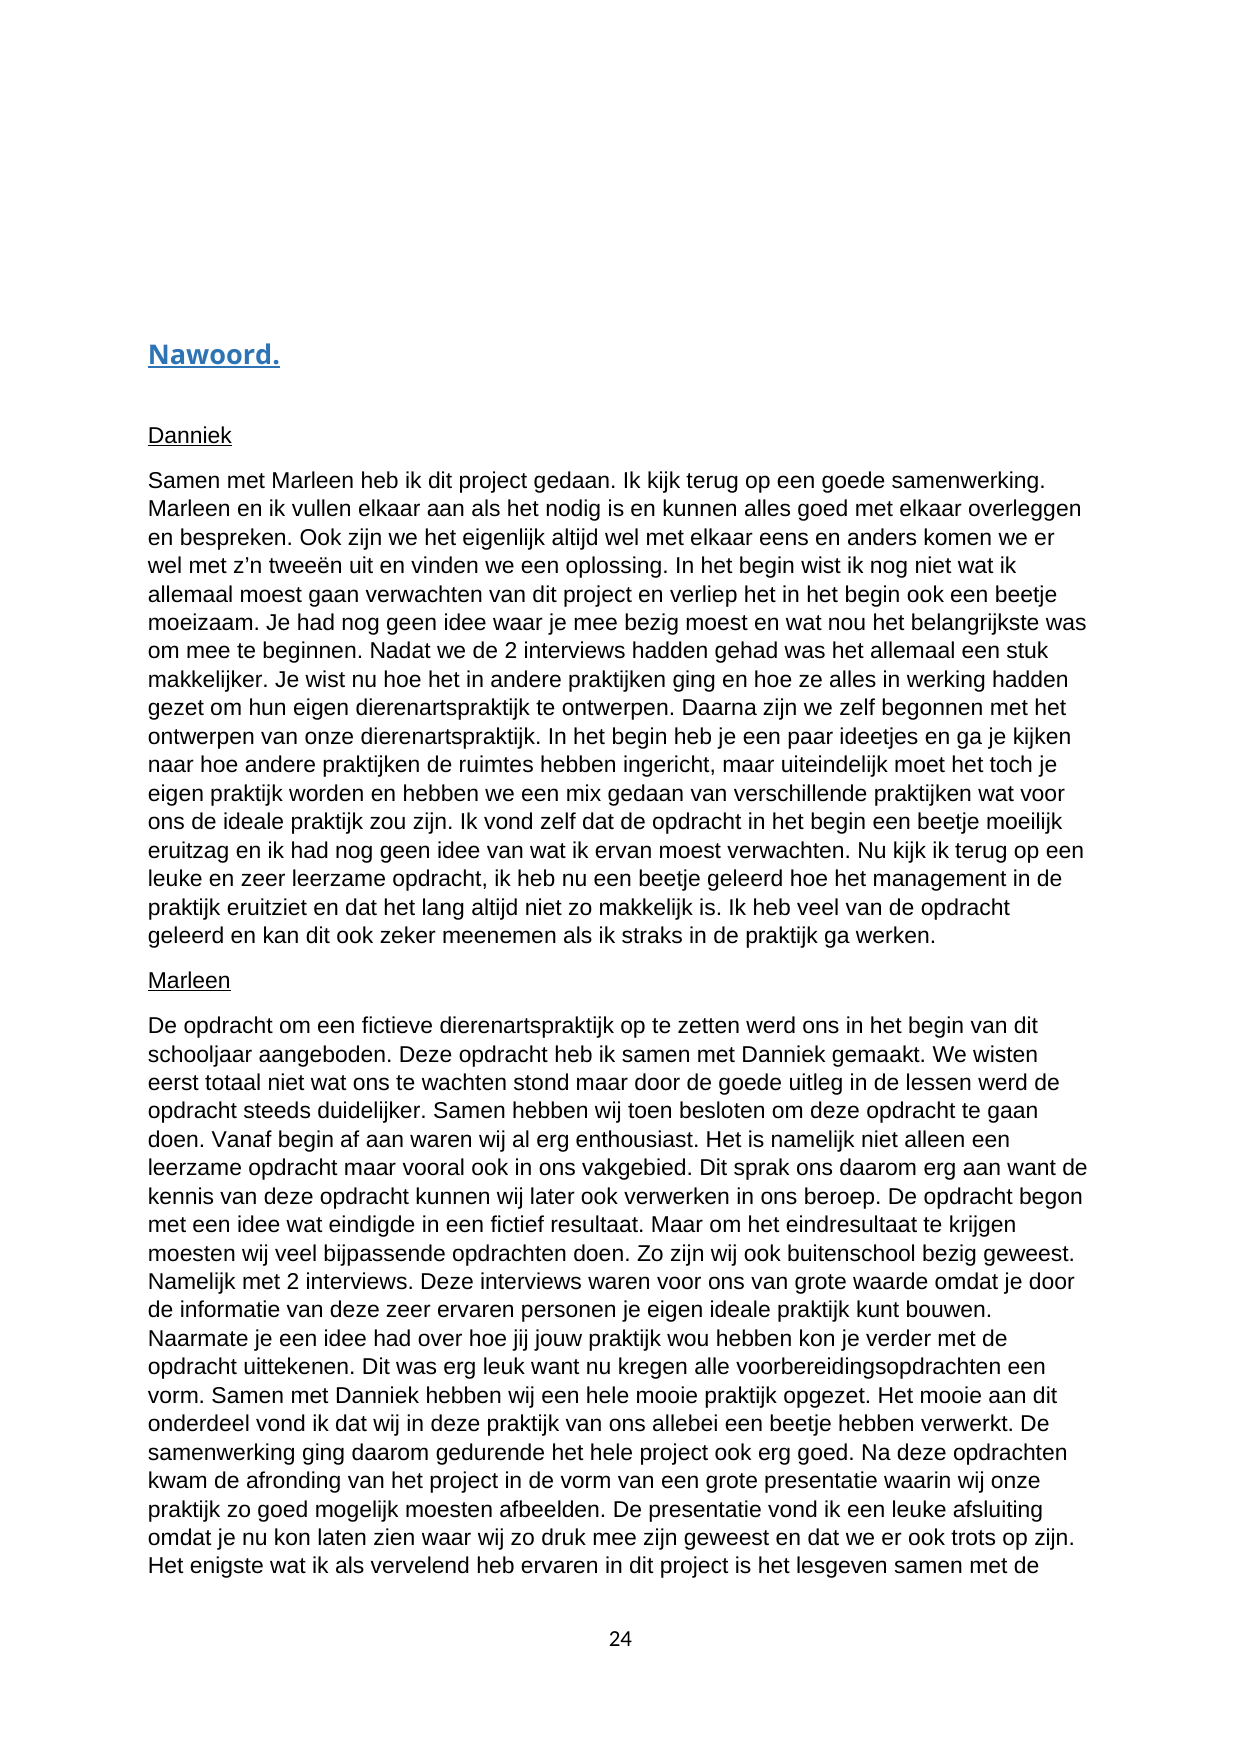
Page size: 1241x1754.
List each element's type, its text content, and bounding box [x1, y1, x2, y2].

subtitle Nawoord. [148, 335, 1093, 372]
text Marleen [148, 967, 1093, 993]
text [148, 1012, 1093, 1579]
text Danniek [148, 422, 1093, 448]
text Samen met Marleen heb ik dit project gedaan. Ik kijk terug op een goede samenwerking. Marleen en ik vullen elkaar aan als het nodig is en kunnen alles goed met elkaar overleggen en bespreken. Ook zijn we het eigenlijk altijd wel met elkaar eens en anders komen we er wel met z’n tweeën uit en vinden we een oplossing. In het begin wist ik nog niet wat ik allemaal moest gaan verwachten van dit project en verliep het in het begin ook een beetje moeizaam. Je had nog geen idee waar je mee bezig moest en wat nou het belangrijkste was om mee te beginnen. Nadat we de 2 interviews hadden gehad was het allemaal een stuk makkelijker. Je wist nu hoe het in andere praktijken ging en hoe ze alles in werking hadden gezet om hun eigen dierenartspraktijk te ontwerpen. Daarna zijn we zelf begonnen met het ontwerpen van onze dierenartspraktijk. In het begin heb je een paar ideetjes en ga je kijken naar hoe andere praktijken de ruimtes hebben ingericht, maar uiteindelijk moet het toch je eigen praktijk worden en hebben we een mix gedaan van verschillende praktijken wat voor ons de ideale praktijk zou zijn. Ik vond zelf dat de opdracht in het begin een beetje moeilijk eruitzag en ik had nog geen idee van wat ik ervan moest verwachten. Nu kijk ik terug op een leuke en zeer leerzame opdracht, ik heb nu een beetje geleerd hoe het management in de praktijk eruitziet en dat het lang altijd niet zo makkelijk is. Ik heb veel van de opdracht geleerd en kan dit ook zeker meenemen als ik straks in de praktijk ga werken. [148, 467, 1093, 948]
